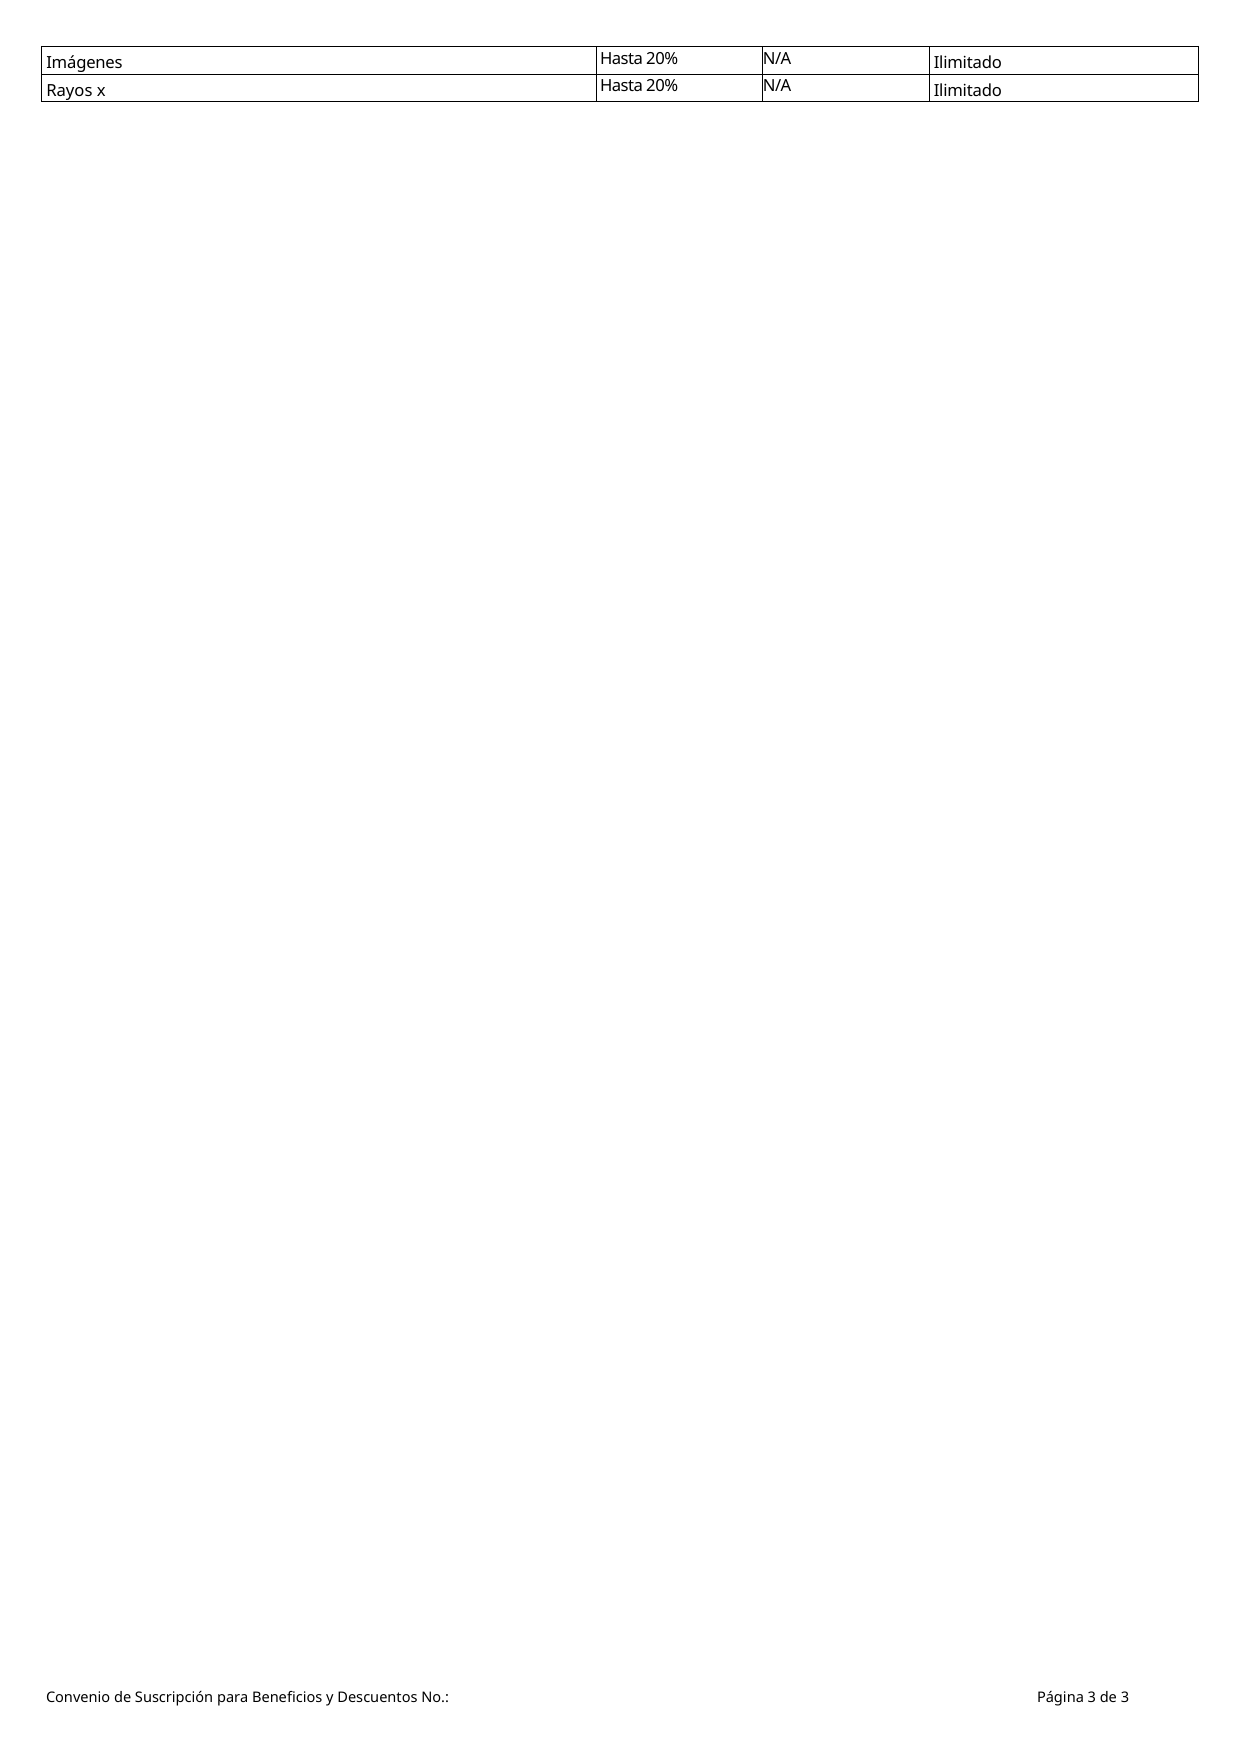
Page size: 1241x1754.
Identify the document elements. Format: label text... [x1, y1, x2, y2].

table_cell Ilimitado [930, 47, 1198, 73]
table_cell N/A [763, 75, 929, 101]
table_cell Ilimitado [930, 75, 1198, 101]
table_cell Rayos x [42, 75, 596, 101]
table_cell Hasta 20% [597, 47, 762, 73]
table_cell Imágenes [42, 47, 596, 73]
table_cell N/A [763, 47, 929, 73]
table_cell Hasta 20% [597, 75, 762, 101]
